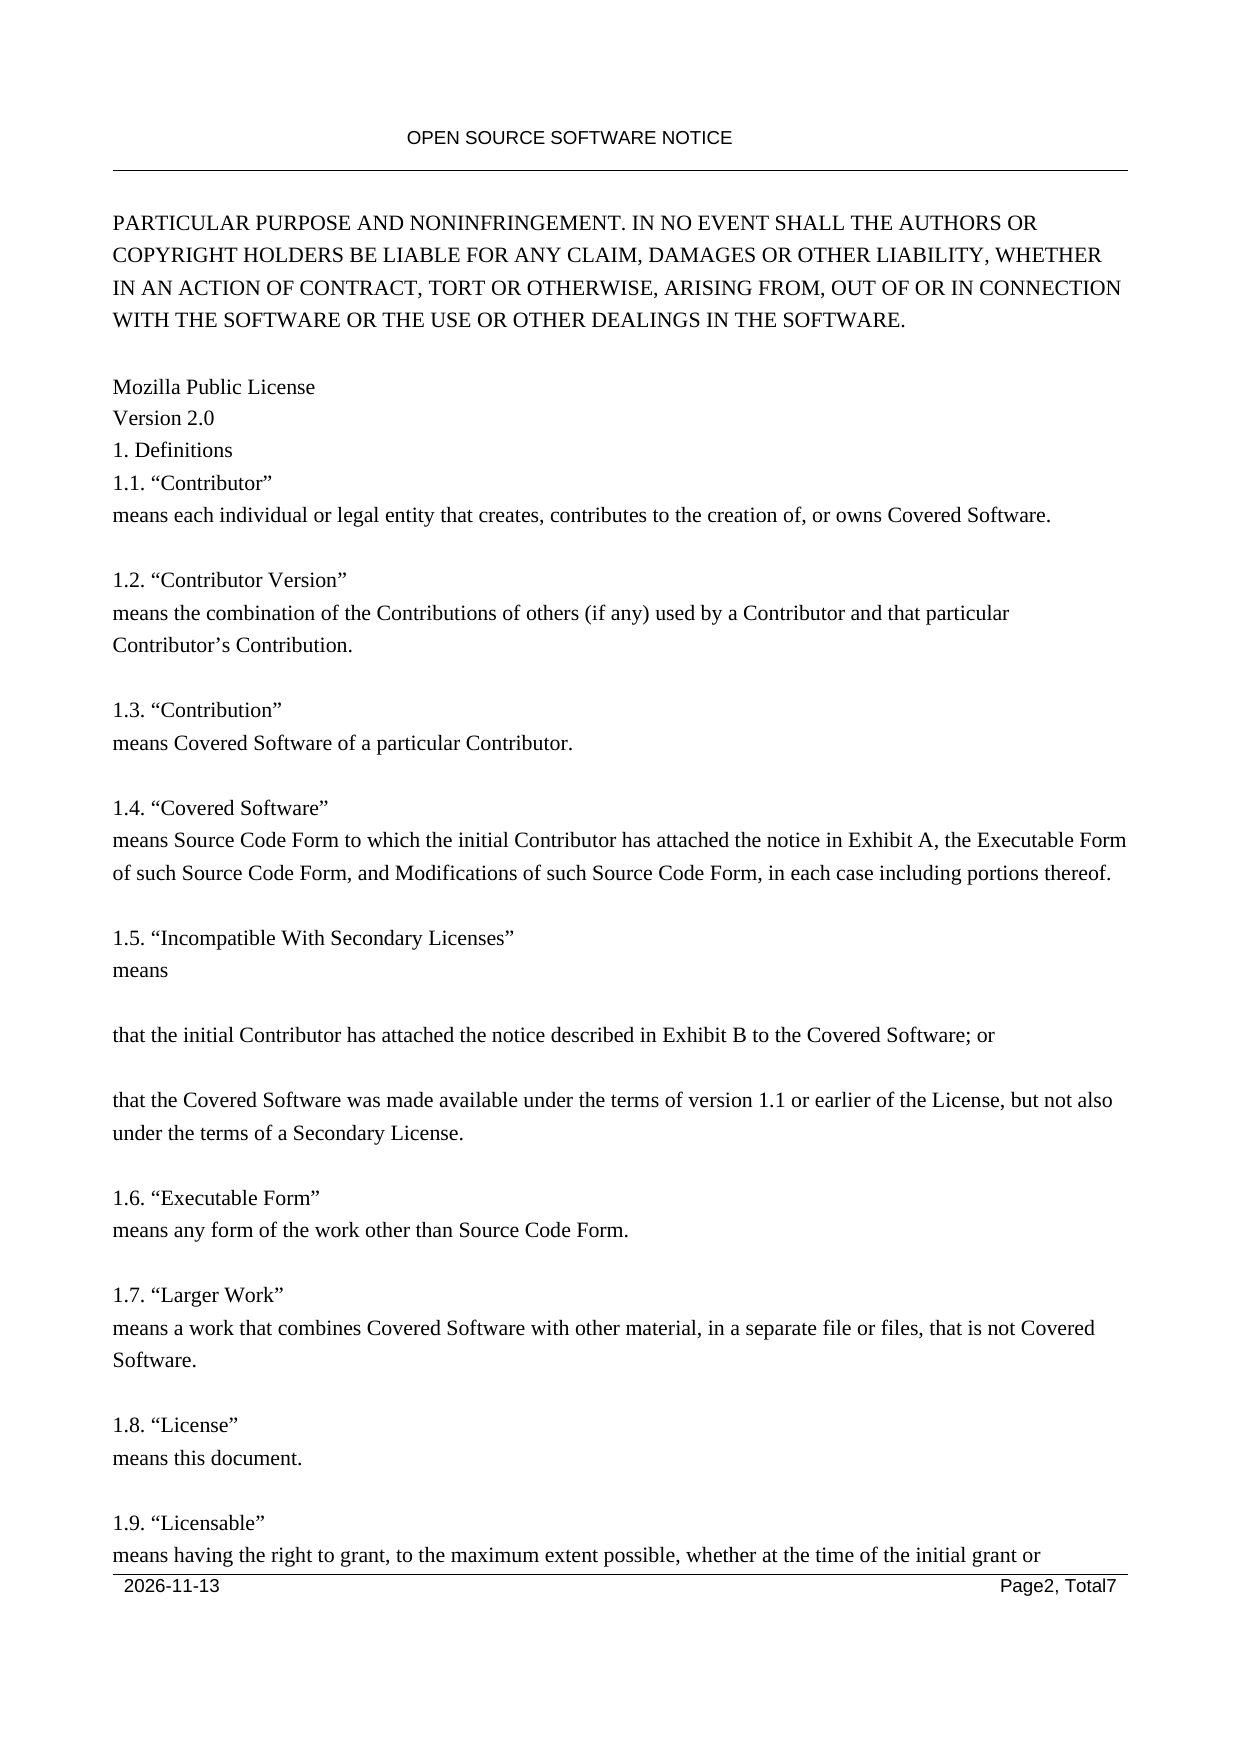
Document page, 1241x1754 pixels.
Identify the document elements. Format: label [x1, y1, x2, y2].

text [112, 206, 1128, 1571]
